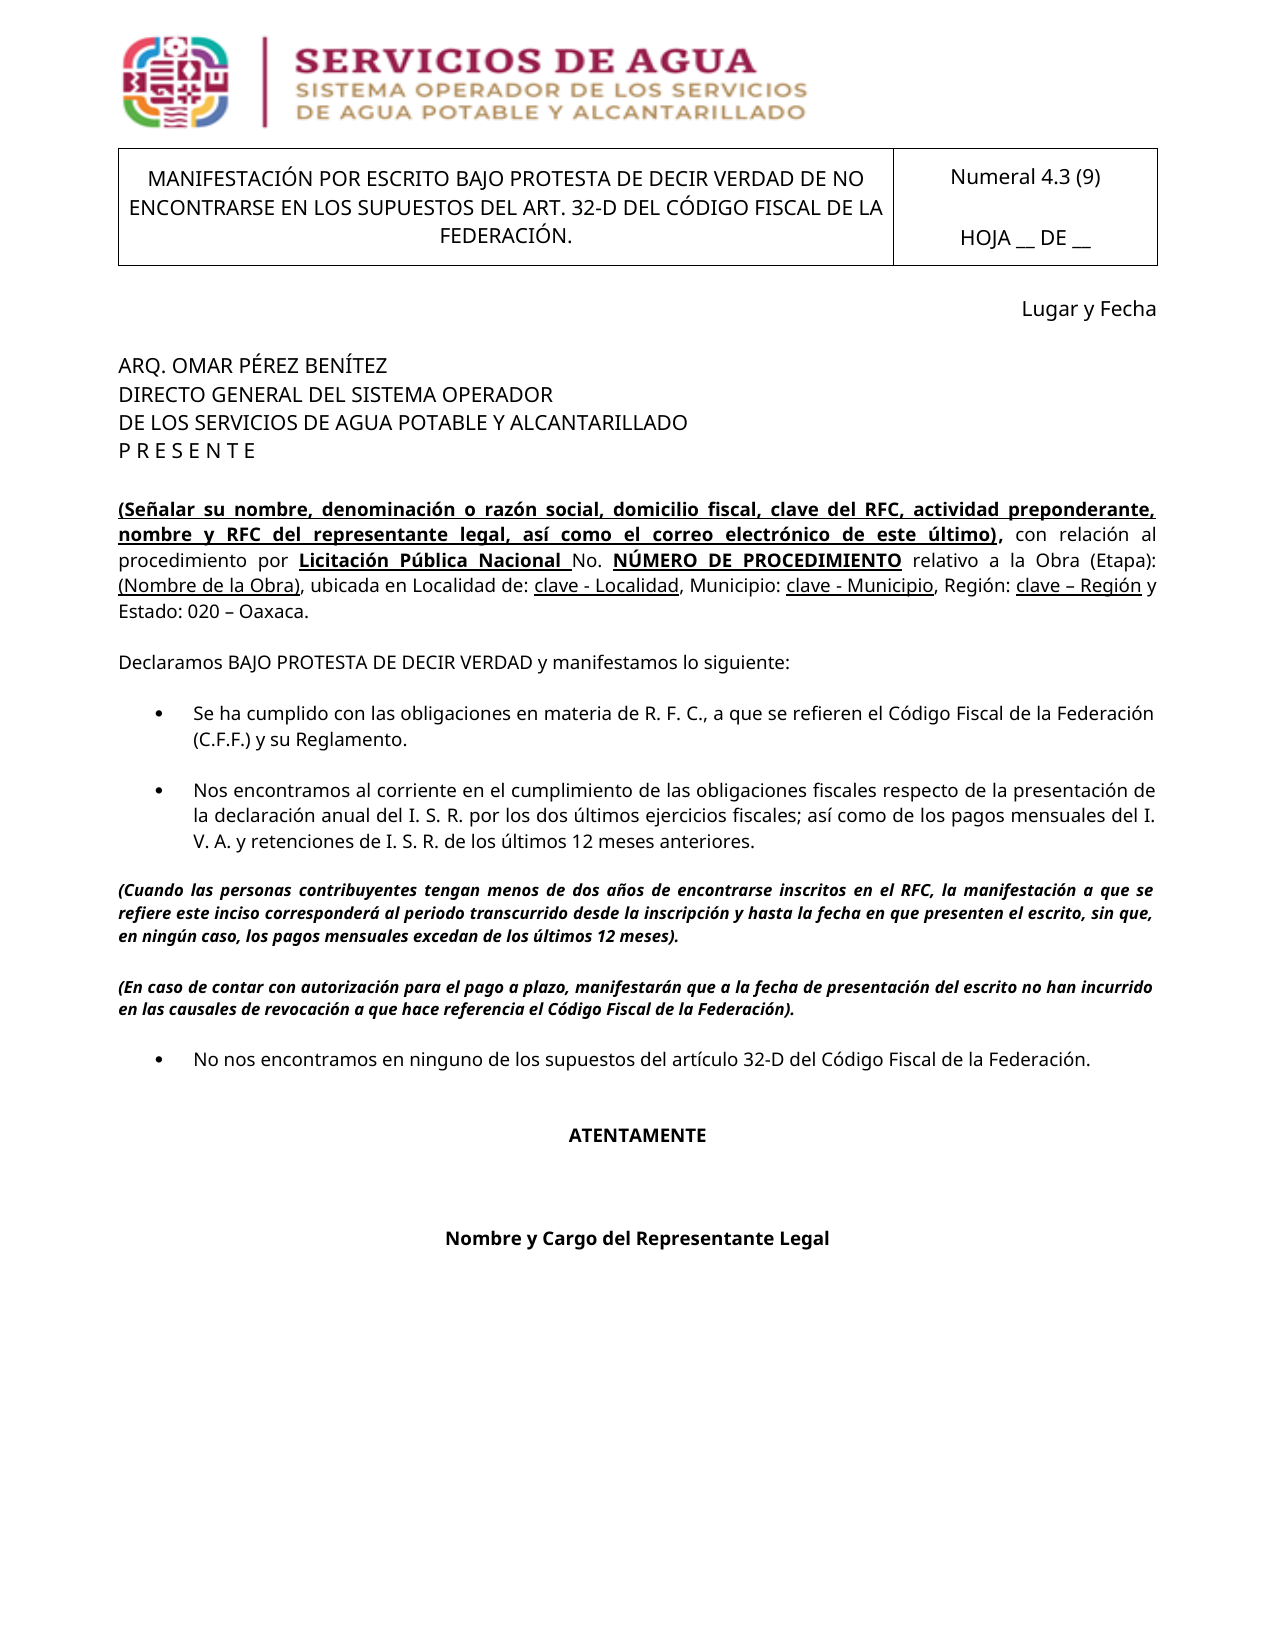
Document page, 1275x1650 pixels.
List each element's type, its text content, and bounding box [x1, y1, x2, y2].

text DE LOS SERVICIOS DE AGUA POTABLE Y ALCANTARILLADO [118, 408, 1157, 437]
text P R E S E N T E [118, 437, 1157, 465]
text Declaramos BAJO PROTESTA DE DECIR VERDAD y manifestamos lo siguiente: [118, 649, 1157, 675]
text (Cuando las personas contribuyentes tengan menos de dos años de encontrarse inscritos en el RFC, la manifestación a que se refiere este inciso corresponderá al periodo transcurrido desde la inscripción y hasta la fecha en que presenten el escrito, sin que, en ningún caso, los pagos mensuales excedan de los últimos 12 meses). [118, 879, 1157, 947]
picture [118, 26, 816, 144]
list Nos encontramos al corriente en el cumplimiento de las obligaciones fiscales respecto de la presentación de la declaración anual del I. S. R. por los dos últimos ejercicios fiscales; así como de los pagos mensuales del I. V. A. y retenciones de I. S. R. de los últimos 12 meses anteriores. [156, 777, 1157, 853]
text ARQ. OMAR PÉREZ BENÍTEZ [118, 351, 1157, 380]
text ATENTAMENTE [118, 1123, 1157, 1148]
table_header Numeral 4.3 (9) HOJA __ DE __ [894, 149, 1157, 265]
text Lugar y Fecha [118, 294, 1157, 323]
list No nos encontramos en ninguno de los supuestos del artículo 32-D del Código Fiscal de la Federación. [156, 1046, 1157, 1072]
text (En caso de contar con autorización para el pago a plazo, manifestarán que a la fecha de presentación del escrito no han incurrido en las causales de revocación a que hace referencia el Código Fiscal de la Federación). [118, 975, 1157, 1021]
text Nombre y Cargo del Representante Legal [118, 1225, 1157, 1250]
list Se ha cumplido con las obligaciones en materia de R. F. C., a que se refieren el Código Fiscal de la Federación (C.F.F.) y su Reglamento. [156, 700, 1157, 751]
text DIRECTO GENERAL DEL SISTEMA OPERADOR [118, 380, 1157, 408]
table_header MANIFESTACIÓN POR ESCRITO BAJO PROTESTA DE DECIR VERDAD DE NO ENCONTRARSE EN LOS SUPUESTOS DEL ART. 32-D DEL CÓDIGO FISCAL DE LA FEDERACIÓN. [119, 149, 893, 265]
text (Señalar su nombre, denominación o razón social, domicilio fiscal, clave del RFC, actividad preponderante, nombre y RFC del representante legal, así como el correo electrónico de este último), con relación al procedimiento por Licitación Pública Nacional No. NÚMERO DE PROCEDIMIENTO relativo a la Obra (Etapa): (Nombre de la Obra), ubicada en Localidad de: clave - Localidad, Municipio: clave - Municipio, Región: clave – Región y Estado: 020 – Oaxaca. [118, 496, 1157, 624]
